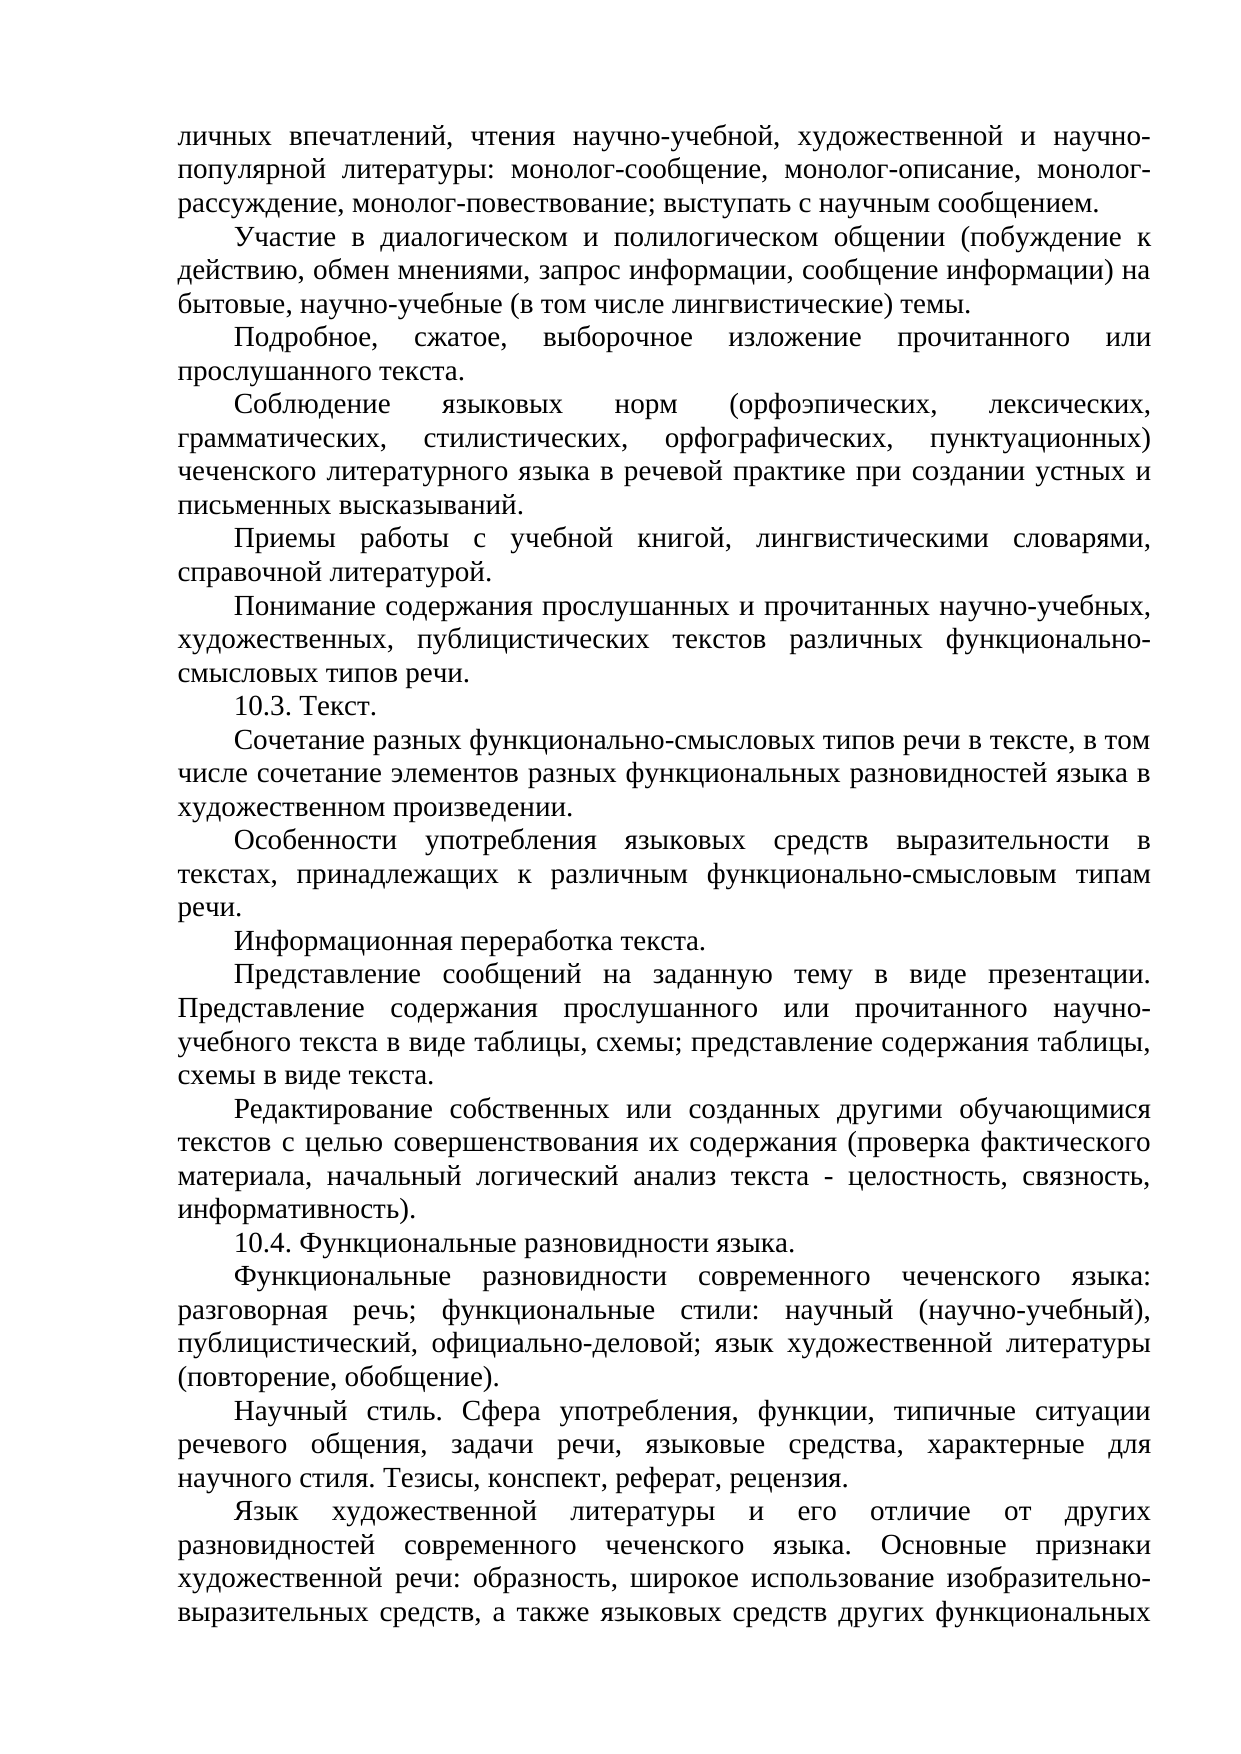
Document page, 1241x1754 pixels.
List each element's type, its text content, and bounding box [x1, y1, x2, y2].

text Участие в диалогическом и полилогическом общении (побуждение к действию, обмен мнениями, запрос информации, сообщение информации) на бытовые, научно-учебные (в том числе лингвистические) темы. [177, 219, 1152, 319]
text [177, 1493, 1152, 1627]
text Научный стиль. Сфера употребления, функции, типичные ситуации речевого общения, задачи речи, языковые средства, характерные для научного стиля. Тезисы, конспект, реферат, рецензия. [177, 1393, 1152, 1493]
text Особенности употребления языковых средств выразительности в текстах, принадлежащих к различным функционально-смысловым типам речи. [177, 822, 1152, 923]
text Редактирование собственных или созданных другими обучающимися текстов с целью совершенствования их содержания (проверка фактического материала, начальный логический анализ текста - целостность, связность, информативность). [177, 1091, 1152, 1225]
text Информационная переработка текста. [177, 923, 1152, 957]
text 10.4. Функциональные разновидности языка. [177, 1225, 1152, 1258]
text Соблюдение языковых норм (орфоэпических, лексических, грамматических, стилистических, орфографических, пунктуационных) чеченского литературного языка в речевой практике при создании устных и письменных высказываний. [177, 386, 1152, 521]
text Функциональные разновидности современного чеченского языка: разговорная речь; функциональные стили: научный (научно-учебный), публицистический, официально-деловой; язык художественной литературы (повторение, обобщение). [177, 1258, 1152, 1393]
text Понимание содержания прослушанных и прочитанных научно-учебных, художественных, публицистических текстов различных функционально-смысловых типов речи. [177, 588, 1152, 688]
text Представление сообщений на заданную тему в виде презентации. Представление содержания прослушанного или прочитанного научно-учебного текста в виде таблицы, схемы; представление содержания таблицы, схемы в виде текста. [177, 957, 1152, 1091]
text Подробное, сжатое, выборочное изложение прочитанного или прослушанного текста. [177, 319, 1152, 386]
text 10.3. Текст. [177, 688, 1152, 722]
text Приемы работы с учебной книгой, лингвистическими словарями, справочной литературой. [177, 521, 1152, 588]
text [177, 118, 1152, 219]
text Сочетание разных функционально-смысловых типов речи в тексте, в том числе сочетание элементов разных функциональных разновидностей языка в художественном произведении. [177, 722, 1152, 822]
